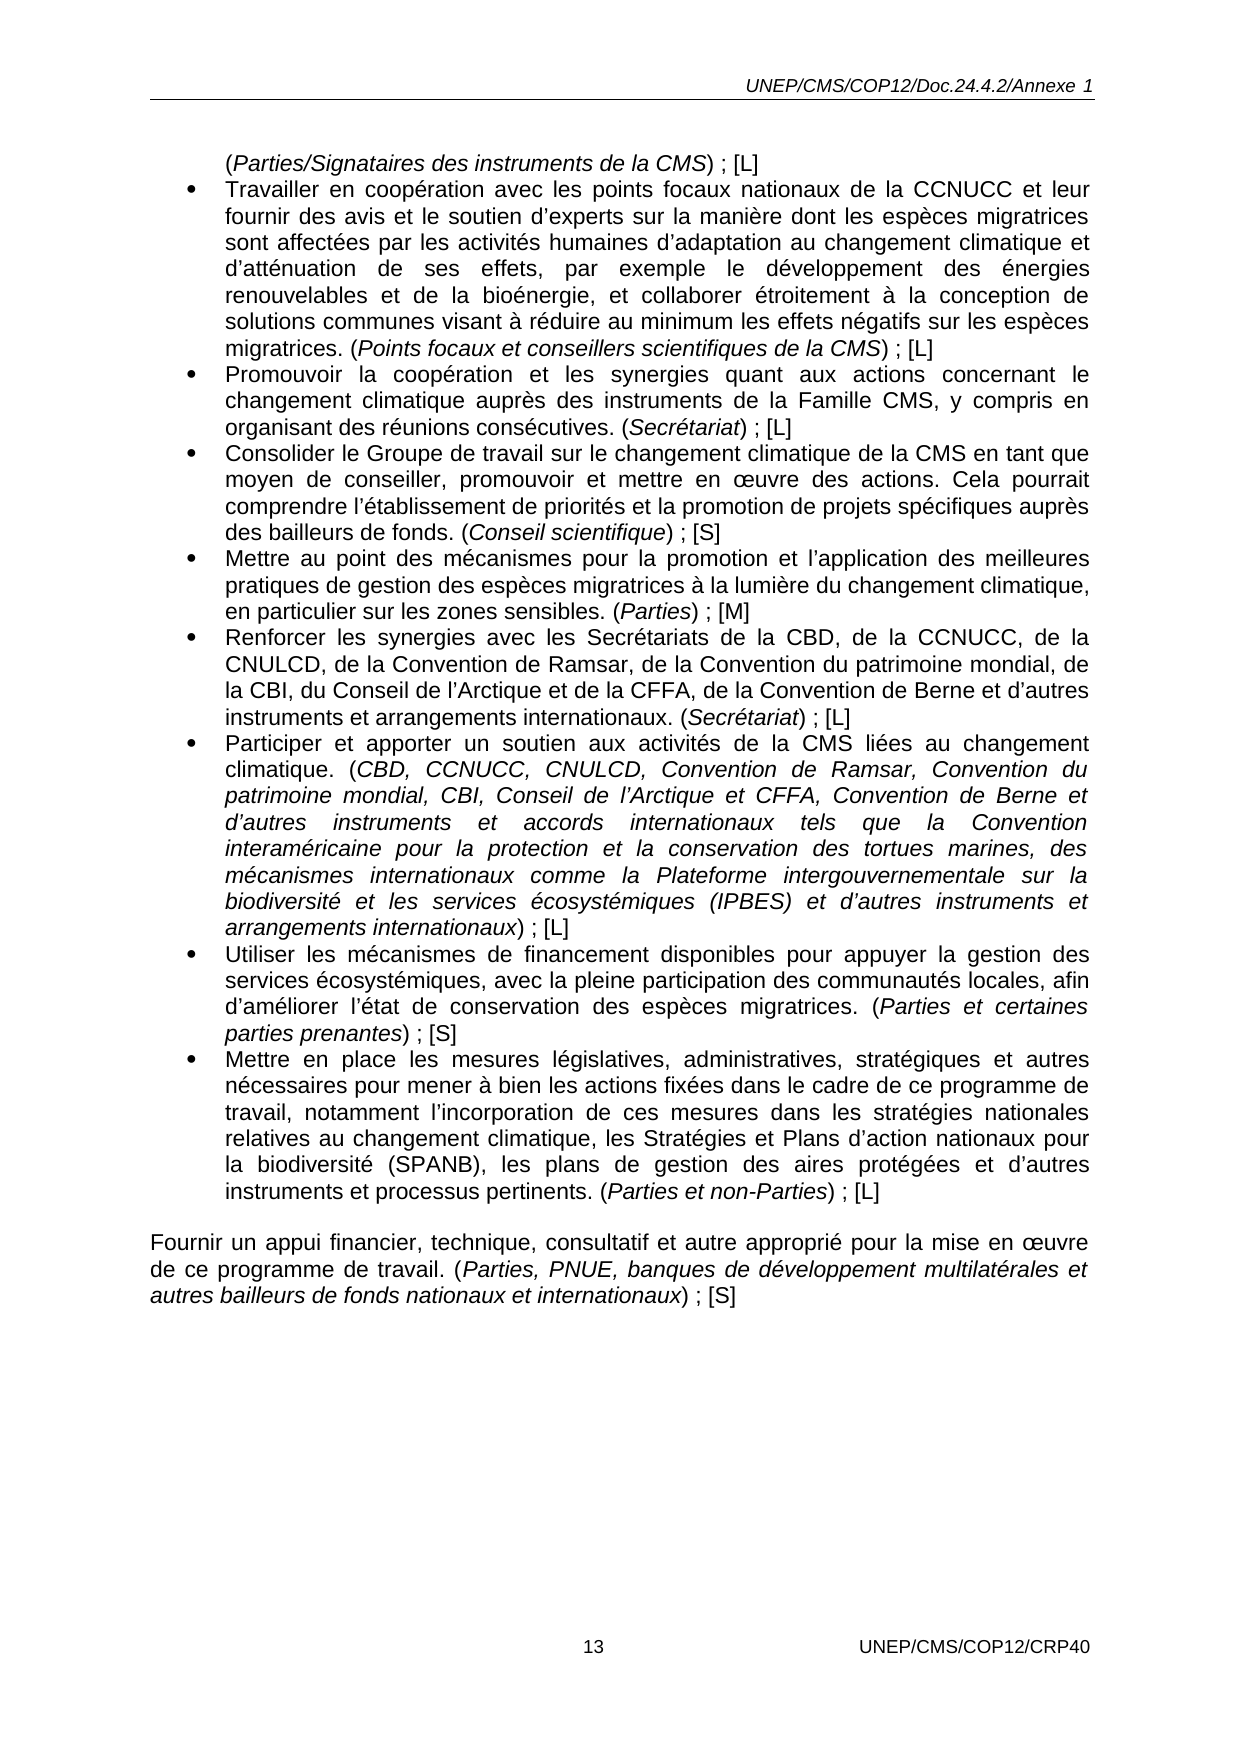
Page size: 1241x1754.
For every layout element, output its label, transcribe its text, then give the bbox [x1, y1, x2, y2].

list Mettre en place les mesures législatives, administratives, stratégiques et autres nécessaires pour mener à bien les actions fixées dans le cadre de ce programme de travail, notamment l’incorporation de ces mesures dans les stratégies nationales relatives au changement climatique, les Stratégies et Plans d’action nationaux pour la biodiversité (SPANB), les plans de gestion des aires protégées et d’autres instruments et processus pertinents. (Parties et non-Parties) ; [L] [187, 1046, 1090, 1204]
list Participer et apporter un soutien aux activités de la CMS liées au changement climatique. (CBD, CCNUCC, CNULCD, Convention de Ramsar, Convention du patrimoine mondial, CBI, Conseil de l’Arctique et CFFA, Convention de Berne et d’autres instruments et accords internationaux tels que la Convention interaméricaine pour la protection et la conservation des tortues marines, des mécanismes internationaux comme la Plateforme intergouvernementale sur la biodiversité et les services écosystémiques (IPBES) et d’autres instruments et arrangements internationaux) ; [L] [187, 730, 1090, 941]
list Travailler en coopération avec les points focaux nationaux de la CCNUCC et leur fournir des avis et le soutien d’experts sur la manière dont les espèces migratrices sont affectées par les activités humaines d’adaptation au changement climatique et d’atténuation de ses effets, par exemple le développement des énergies renouvelables et de la bioénergie, et collaborer étroitement à la conception de solutions communes visant à réduire au minimum les effets négatifs sur les espèces migratrices. (Points focaux et conseillers scientifiques de la CMS) ; [L] [187, 176, 1090, 361]
text Fournir un appui financier, technique, consultatif et autre approprié pour la mise en œuvre de ce programme de travail. (Parties, PNUE, banques de développement multilatérales et autres bailleurs de fonds nationaux et internationaux) ; [S] [150, 1229, 1090, 1308]
list Renforcer les synergies avec les Secrétariats de la CBD, de la CCNUCC, de la CNULCD, de la Convention de Ramsar, de la Convention du patrimoine mondial, de la CBI, du Conseil de l’Arctique et de la CFFA, de la Convention de Berne et d’autres instruments et arrangements internationaux. (Secrétariat) ; [L] [187, 624, 1090, 730]
list Utiliser les mécanismes de financement disponibles pour appuyer la gestion des services écosystémiques, avec la pleine participation des communautés locales, afin d’améliorer l’état de conservation des espèces migratrices. (Parties et certaines parties prenantes) ; [S] [187, 941, 1090, 1046]
list Consolider le Groupe de travail sur le changement climatique de la CMS en tant que moyen de conseiller, promouvoir et mettre en œuvre des actions. Cela pourrait comprendre l’établissement de priorités et la promotion de projets spécifiques auprès des bailleurs de fonds. (Conseil scientifique) ; [S] [187, 440, 1090, 545]
list Mettre au point des mécanismes pour la promotion et l’application des meilleures pratiques de gestion des espèces migratrices à la lumière du changement climatique, en particulier sur les zones sensibles. (Parties) ; [M] [187, 545, 1090, 624]
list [187, 150, 1090, 176]
list Promouvoir la coopération et les synergies quant aux actions concernant le changement climatique auprès des instruments de la Famille CMS, y compris en organisant des réunions consécutives. (Secrétariat) ; [L] [187, 361, 1090, 440]
